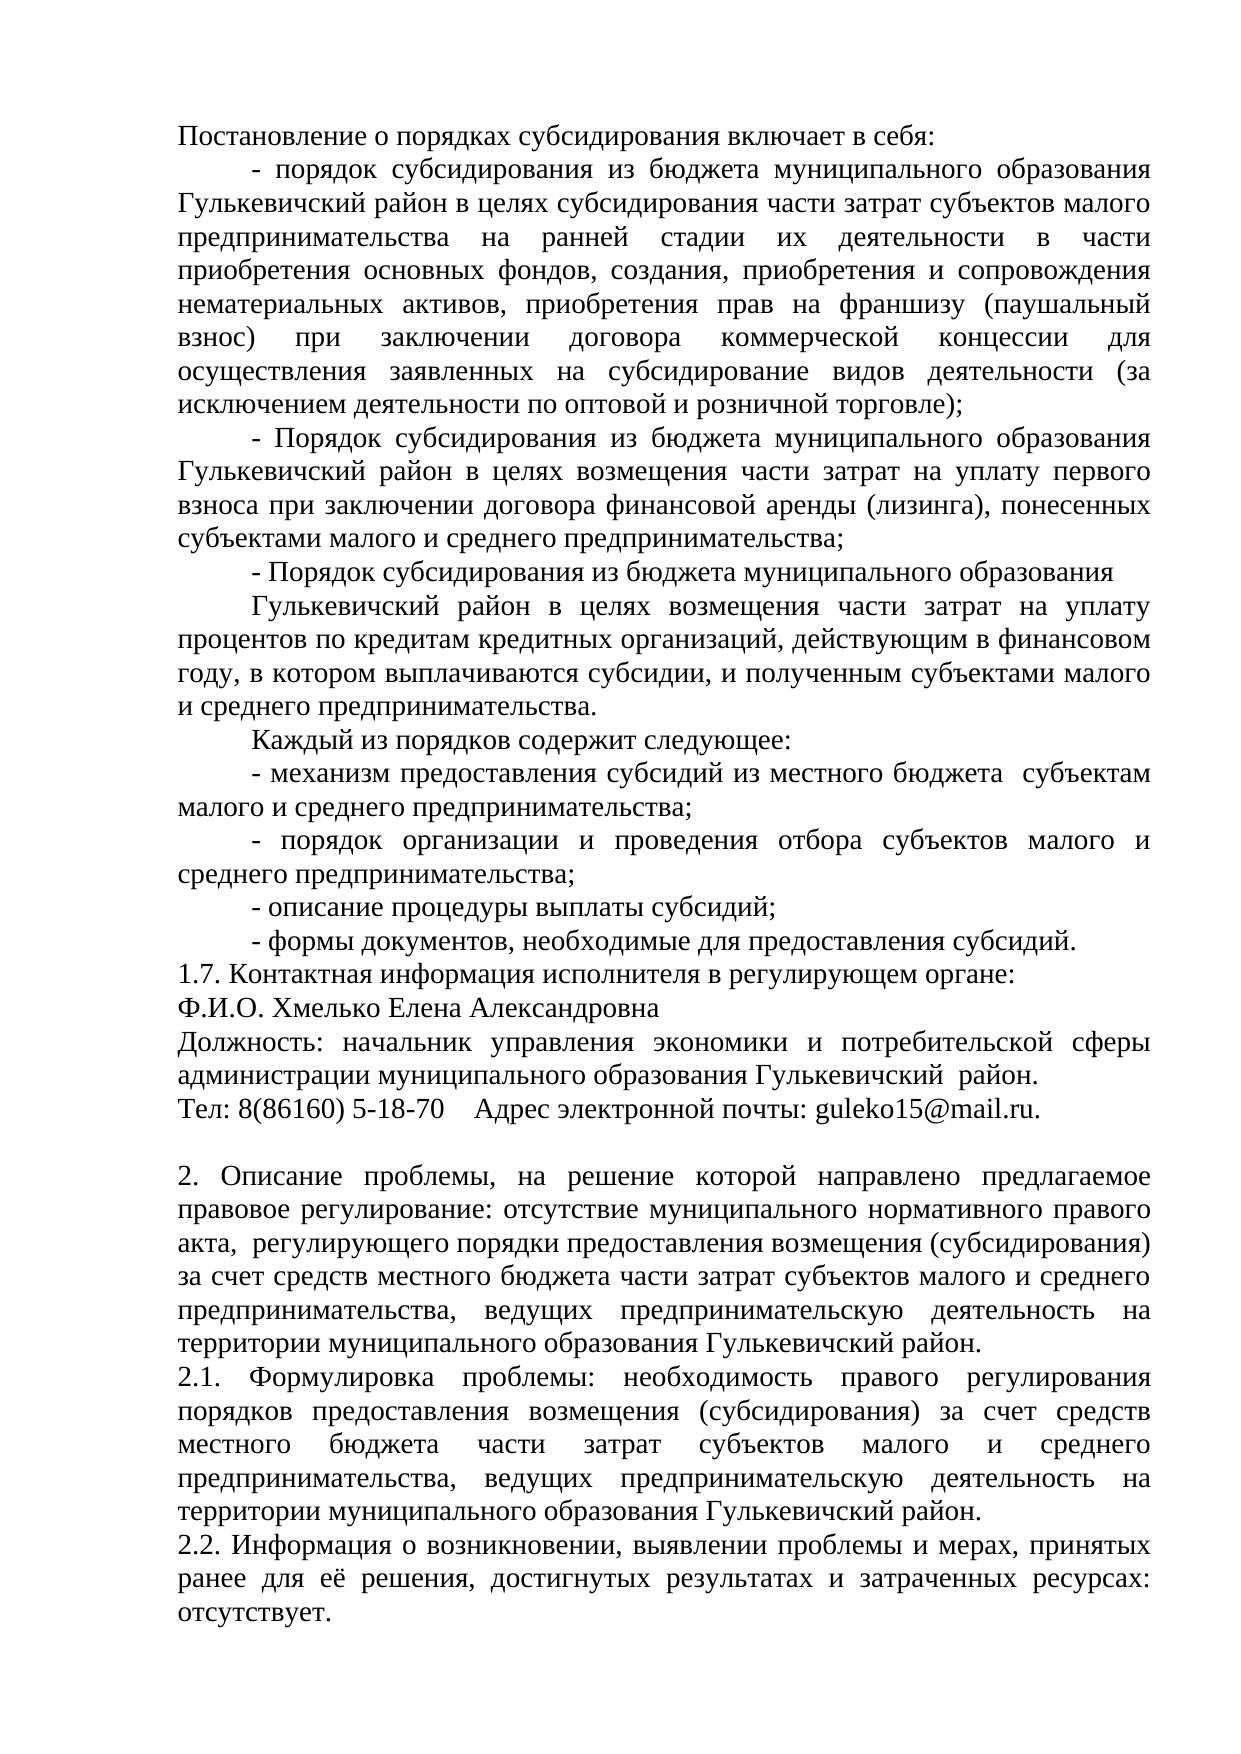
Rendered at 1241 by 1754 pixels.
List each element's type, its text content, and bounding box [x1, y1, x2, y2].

text - порядок субсидирования из бюджета муниципального образования Гулькевичский район в целях субсидирования части затрат субъектов малого предпринимательства на ранней стадии их деятельности в части приобретения основных фондов, создания, приобретения и сопровождения нематериальных активов, приобретения прав на франшизу (паушальный взнос) при заключении договора коммерческой концессии для осуществления заявленных на субсидирование видов деятельности (за исключением деятельности по оптовой и розничной торговле); [177, 152, 1152, 420]
text Постановление о порядках субсидирования включает в себя: [177, 118, 1152, 152]
text - Порядок субсидирования из бюджета муниципального образования [177, 554, 1152, 588]
text Тел: 8(86160) 5-18-70 Адрес электронной почты: guleko15@mail.ru. [177, 1091, 1152, 1124]
text - механизм предоставления субсидий из местного бюджета субъектам малого и среднего предпринимательства; [177, 755, 1152, 822]
text - формы документов, необходимые для предоставления субсидий. [177, 923, 1152, 957]
text 2.2. Информация о возникновении, выявлении проблемы и мерах, принятых ранее для её решения, достигнутых результатах и затраченных ресурсах: отсутствует. [177, 1527, 1152, 1627]
text Каждый из порядков содержит следующее: [177, 722, 1152, 755]
text 2. Описание проблемы, на решение которой направлено предлагаемое правовое регулирование: отсутствие муниципального нормативного правого акта, регулирующего порядки предоставления возмещения (субсидирования) за счет средств местного бюджета части затрат субъектов малого и среднего предпринимательства, ведущих предпринимательскую деятельность на территории муниципального образования Гулькевичский район. [177, 1158, 1152, 1359]
text 2.1. Формулировка проблемы: необходимость правого регулирования порядков предоставления возмещения (субсидирования) за счет средств местного бюджета части затрат субъектов малого и среднего предпринимательства, ведущих предпринимательскую деятельность на территории муниципального образования Гулькевичский район. [177, 1359, 1152, 1527]
text - порядок организации и проведения отбора субъектов малого и среднего предпринимательства; [177, 822, 1152, 889]
text Должность: начальник управления экономики и потребительской сферы администрации муниципального образования Гулькевичский район. [177, 1024, 1152, 1091]
text - Порядок субсидирования из бюджета муниципального образования Гулькевичский район в целях возмещения части затрат на уплату первого взноса при заключении договора финансовой аренды (лизинга), понесенных субъектами малого и среднего предпринимательства; [177, 420, 1152, 554]
text Ф.И.О. Хмелько Елена Александровна [177, 990, 1152, 1024]
text Гулькевичский район в целях возмещения части затрат на уплату процентов по кредитам кредитных организаций, действующим в финансовом году, в котором выплачиваются субсидии, и полученным субъектами малого и среднего предпринимательства. [177, 588, 1152, 722]
text 1.7. Контактная информация исполнителя в регулирующем органе: [177, 957, 1152, 990]
text - описание процедуры выплаты субсидий; [177, 889, 1152, 923]
